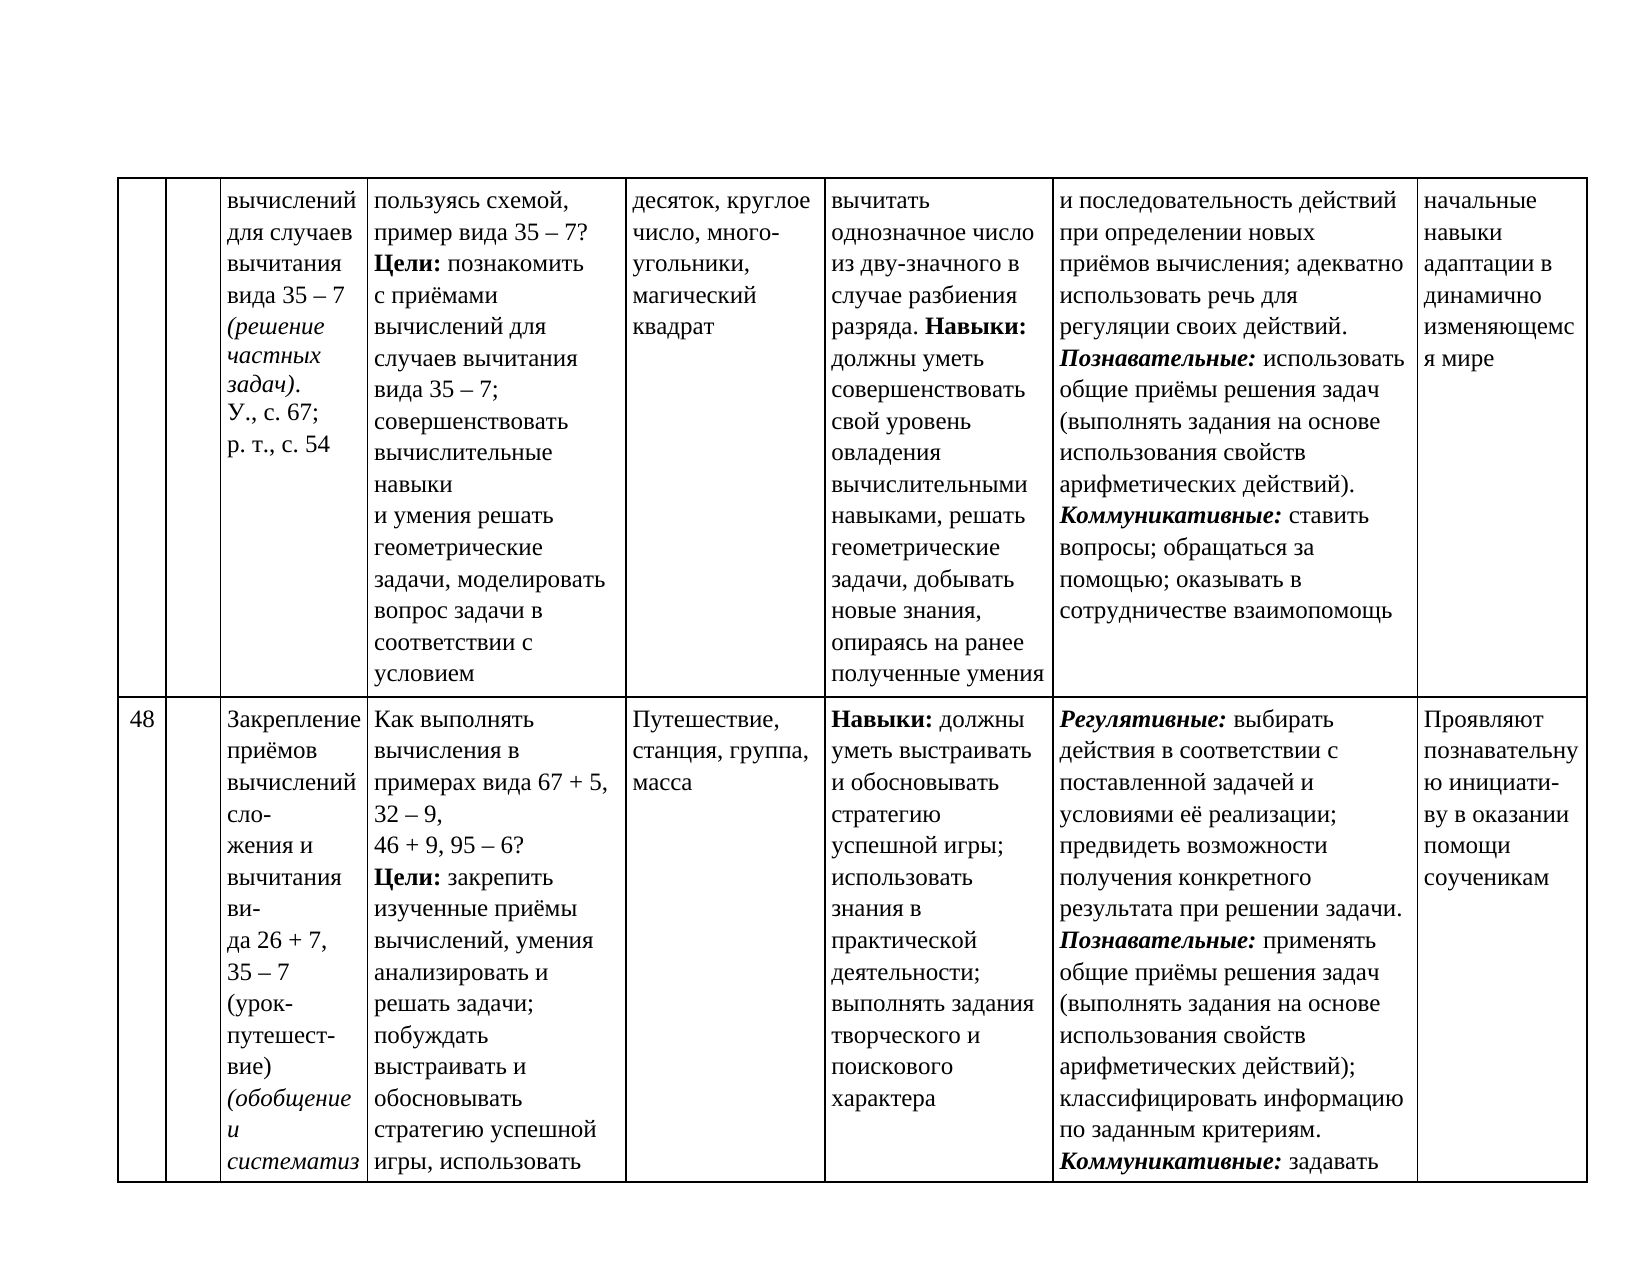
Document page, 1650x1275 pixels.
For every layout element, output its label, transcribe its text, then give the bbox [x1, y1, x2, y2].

table_cell 47 [119, 179, 165, 696]
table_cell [368, 698, 625, 1181]
table_cell 48 [119, 698, 165, 1181]
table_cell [221, 179, 367, 696]
table_cell [167, 698, 220, 1181]
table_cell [368, 179, 625, 696]
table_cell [1418, 698, 1586, 1181]
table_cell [1054, 698, 1417, 1181]
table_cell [1054, 179, 1417, 696]
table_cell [627, 698, 824, 1181]
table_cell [826, 179, 1052, 696]
table_cell [167, 179, 220, 696]
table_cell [1418, 179, 1586, 696]
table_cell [221, 698, 367, 1181]
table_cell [627, 179, 824, 696]
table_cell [826, 698, 1052, 1181]
